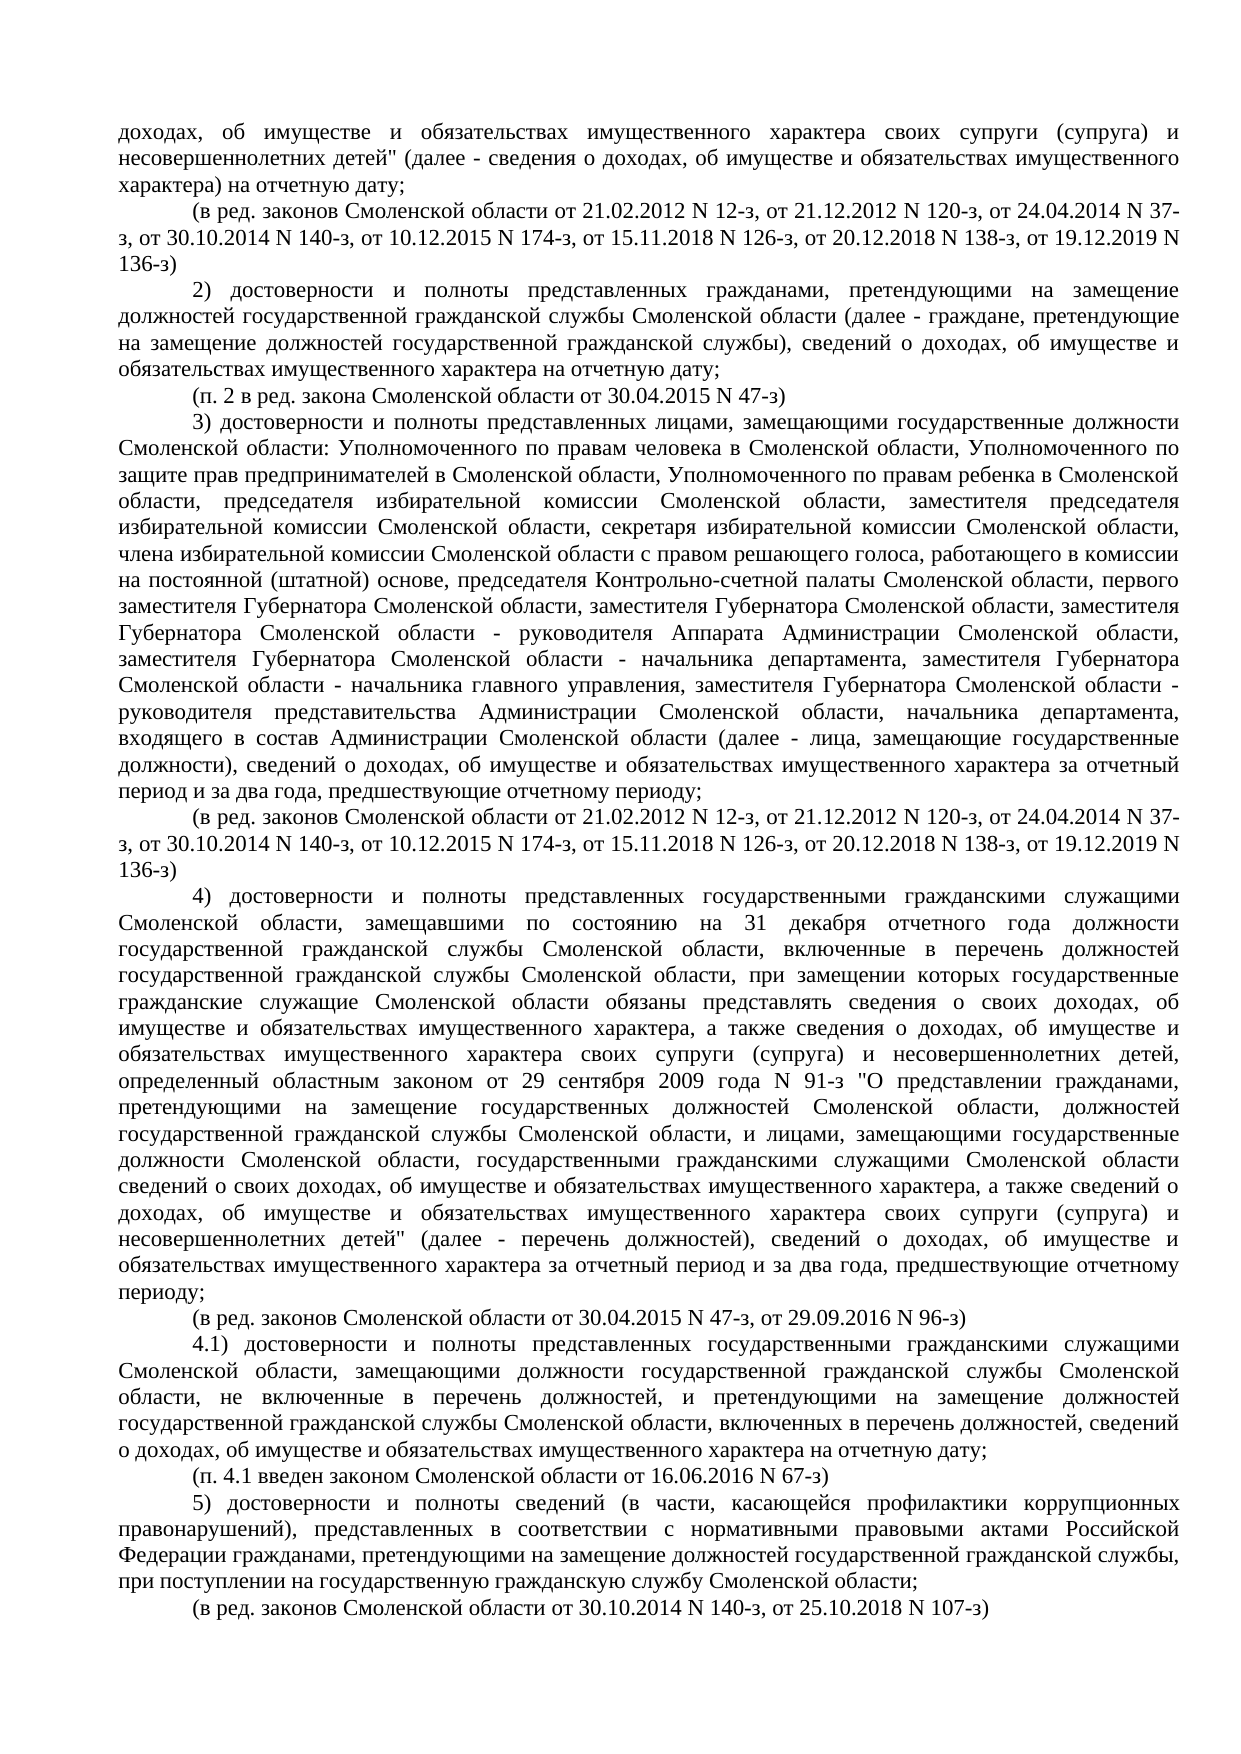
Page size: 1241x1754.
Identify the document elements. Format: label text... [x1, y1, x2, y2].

text (п. 4.1 введен законом Смоленской области от 16.06.2016 N 67-з) [118, 1462, 1181, 1488]
text 3) достоверности и полноты представленных лицами, замещающими государственные должности Смоленской области: Уполномоченного по правам человека в Смоленской области, Уполномоченного по защите прав предпринимателей в Смоленской области, Уполномоченного по правам ребенка в Смоленской области, председателя избирательной комиссии Смоленской области, заместителя председателя избирательной комиссии Смоленской области, секретаря избирательной комиссии Смоленской области, члена избирательной комиссии Смоленской области с правом решающего голоса, работающего в комиссии на постоянной (штатной) основе, председателя Контрольно-счетной палаты Смоленской области, первого заместителя Губернатора Смоленской области, заместителя Губернатора Смоленской области, заместителя Губернатора Смоленской области - руководителя Аппарата Администрации Смоленской области, заместителя Губернатора Смоленской области - начальника департамента, заместителя Губернатора Смоленской области - начальника главного управления, заместителя Губернатора Смоленской области - руководителя представительства Администрации Смоленской области, начальника департамента, входящего в состав Администрации Смоленской области (далее - лица, замещающие государственные должности), сведений о доходах, об имуществе и обязательствах имущественного характера за отчетный период и за два года, предшествующие отчетному периоду; [118, 408, 1181, 803]
text 2) достоверности и полноты представленных гражданами, претендующими на замещение должностей государственной гражданской службы Смоленской области (далее - граждане, претендующие на замещение должностей государственной гражданской службы), сведений о доходах, об имуществе и обязательствах имущественного характера на отчетную дату; [118, 276, 1181, 382]
text 4) достоверности и полноты представленных государственными гражданскими служащими Смоленской области, замещавшими по состоянию на 31 декабря отчетного года должности государственной гражданской службы Смоленской области, включенные в перечень должностей государственной гражданской службы Смоленской области, при замещении которых государственные гражданские служащие Смоленской области обязаны представлять сведения о своих доходах, об имуществе и обязательствах имущественного характера, а также сведения о доходах, об имуществе и обязательствах имущественного характера своих супруги (супруга) и несовершеннолетних детей, определенный областным законом от 29 сентября 2009 года N 91-з "О представлении гражданами, претендующими на замещение государственных должностей Смоленской области, должностей государственной гражданской службы Смоленской области, и лицами, замещающими государственные должности Смоленской области, государственными гражданскими служащими Смоленской области сведений о своих доходах, об имуществе и обязательствах имущественного характера, а также сведений о доходах, об имуществе и обязательствах имущественного характера своих супруги (супруга) и несовершеннолетних детей" (далее - перечень должностей), сведений о доходах, об имуществе и обязательствах имущественного характера за отчетный период и за два года, предшествующие отчетному периоду; [118, 882, 1181, 1304]
text (в ред. законов Смоленской области от 30.04.2015 N 47-з, от 29.09.2016 N 96-з) [118, 1304, 1181, 1330]
text (п. 2 в ред. закона Смоленской области от 30.04.2015 N 47-з) [118, 382, 1181, 408]
text 5) достоверности и полноты сведений (в части, касающейся профилактики коррупционных правонарушений), представленных в соответствии с нормативными правовыми актами Российской Федерации гражданами, претендующими на замещение должностей государственной гражданской службы, при поступлении на государственную гражданскую службу Смоленской области; [118, 1488, 1181, 1594]
text 4.1) достоверности и полноты представленных государственными гражданскими служащими Смоленской области, замещающими должности государственной гражданской службы Смоленской области, не включенные в перечень должностей, и претендующими на замещение должностей государственной гражданской службы Смоленской области, включенных в перечень должностей, сведений о доходах, об имуществе и обязательствах имущественного характера на отчетную дату; [118, 1330, 1181, 1462]
text (в ред. законов Смоленской области от 21.02.2012 N 12-з, от 21.12.2012 N 120-з, от 24.04.2014 N 37-з, от 30.10.2014 N 140-з, от 10.12.2015 N 174-з, от 15.11.2018 N 126-з, от 20.12.2018 N 138-з, от 19.12.2019 N 136-з) [118, 197, 1181, 276]
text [118, 118, 1181, 197]
text (в ред. законов Смоленской области от 21.02.2012 N 12-з, от 21.12.2012 N 120-з, от 24.04.2014 N 37-з, от 30.10.2014 N 140-з, от 10.12.2015 N 174-з, от 15.11.2018 N 126-з, от 20.12.2018 N 138-з, от 19.12.2019 N 136-з) [118, 803, 1181, 882]
text (в ред. законов Смоленской области от 30.10.2014 N 140-з, от 25.10.2018 N 107-з) [118, 1594, 1181, 1620]
